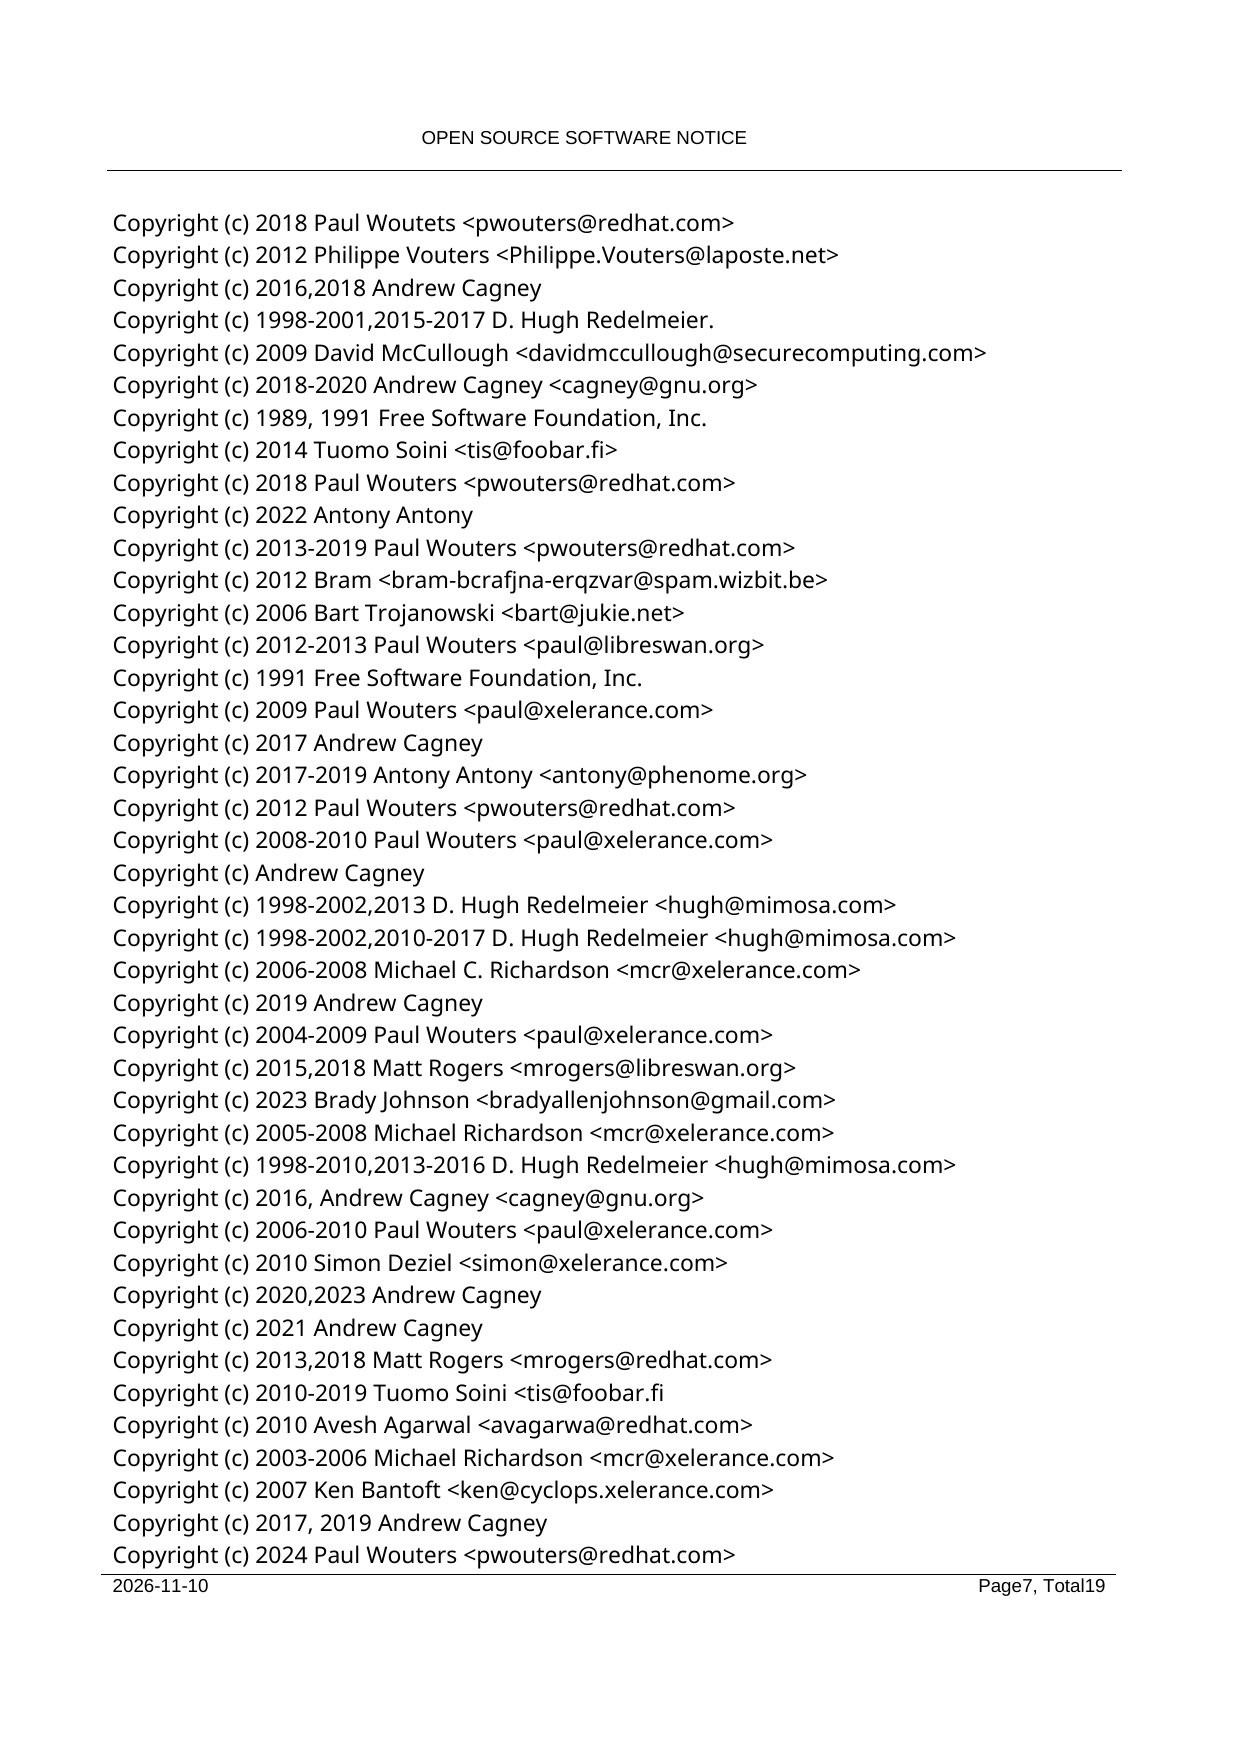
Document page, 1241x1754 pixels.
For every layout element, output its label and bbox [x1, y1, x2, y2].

text [112, 206, 1128, 1571]
